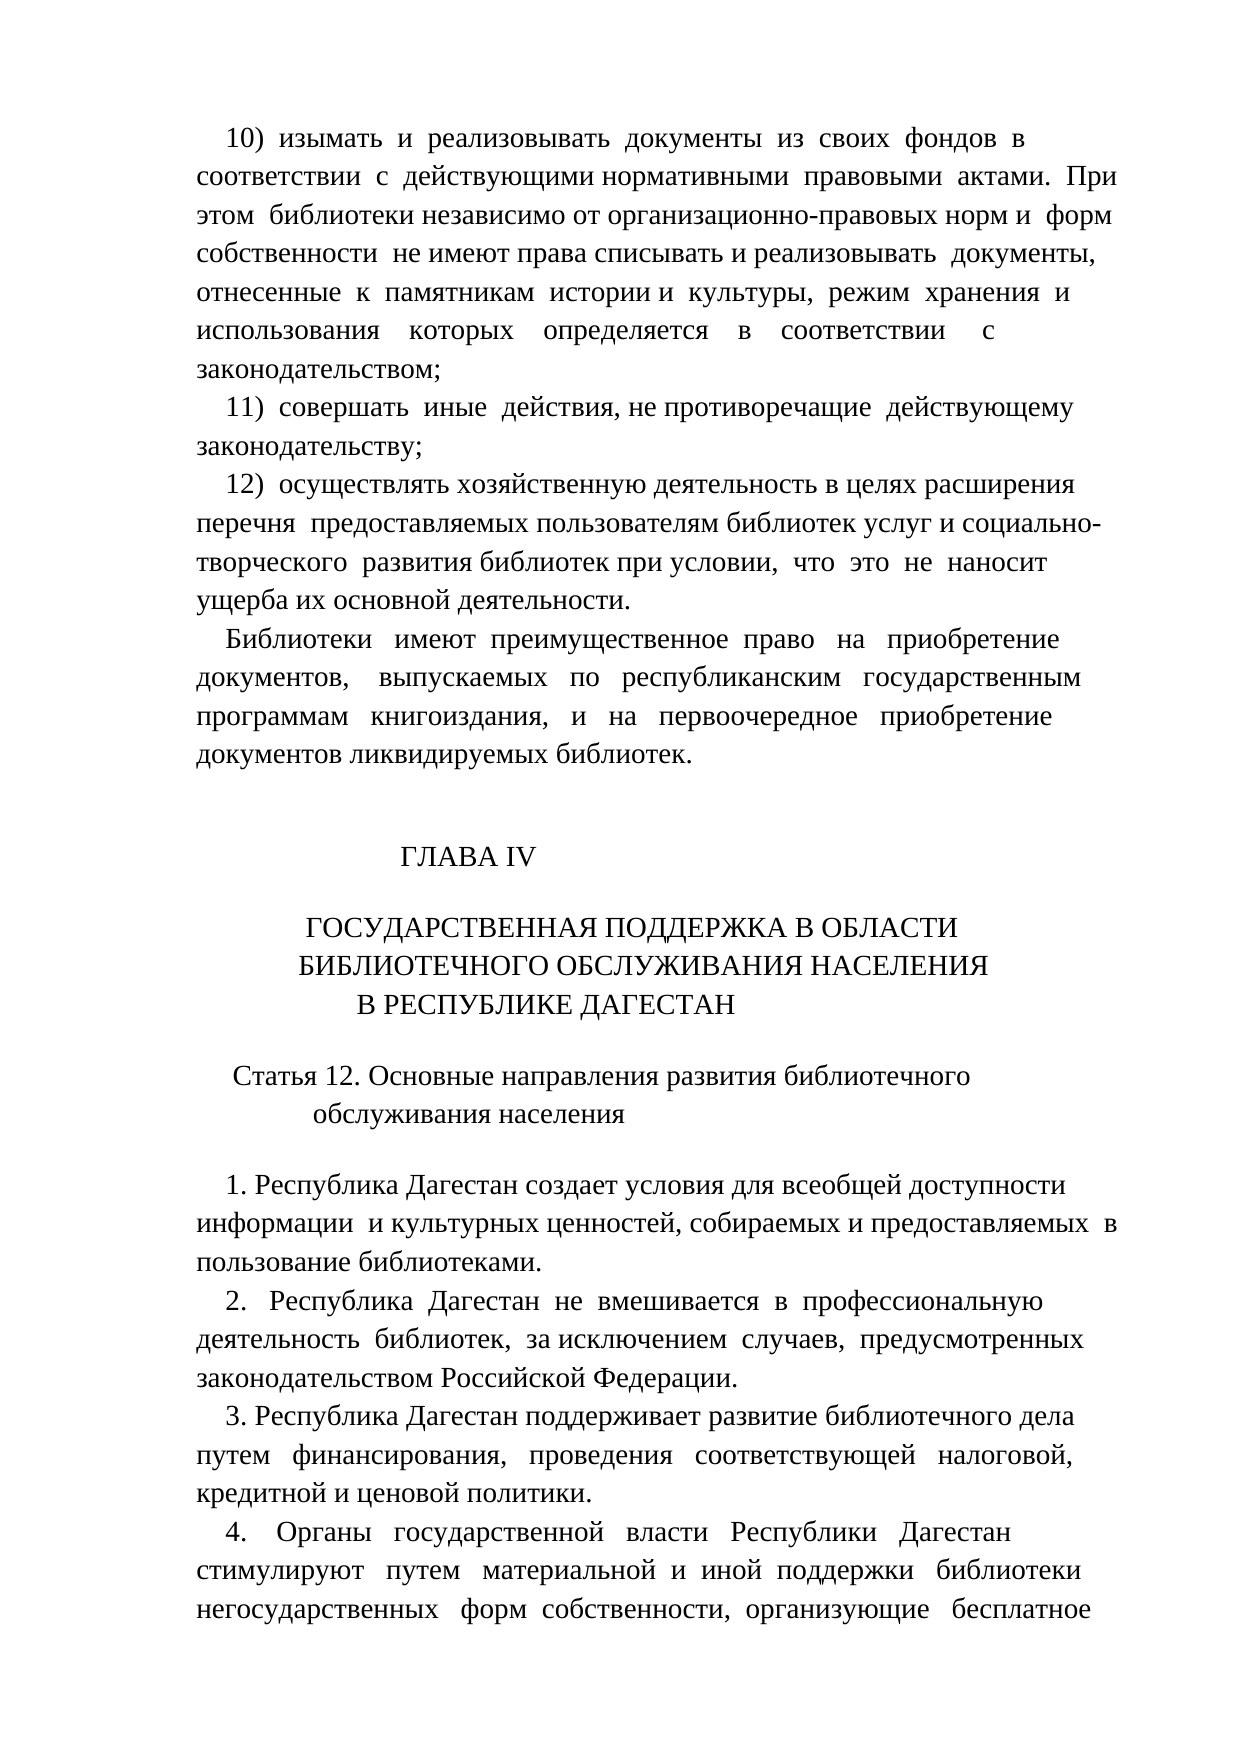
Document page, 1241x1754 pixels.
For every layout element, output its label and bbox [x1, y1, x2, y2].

table_header [173, 118, 1156, 1630]
